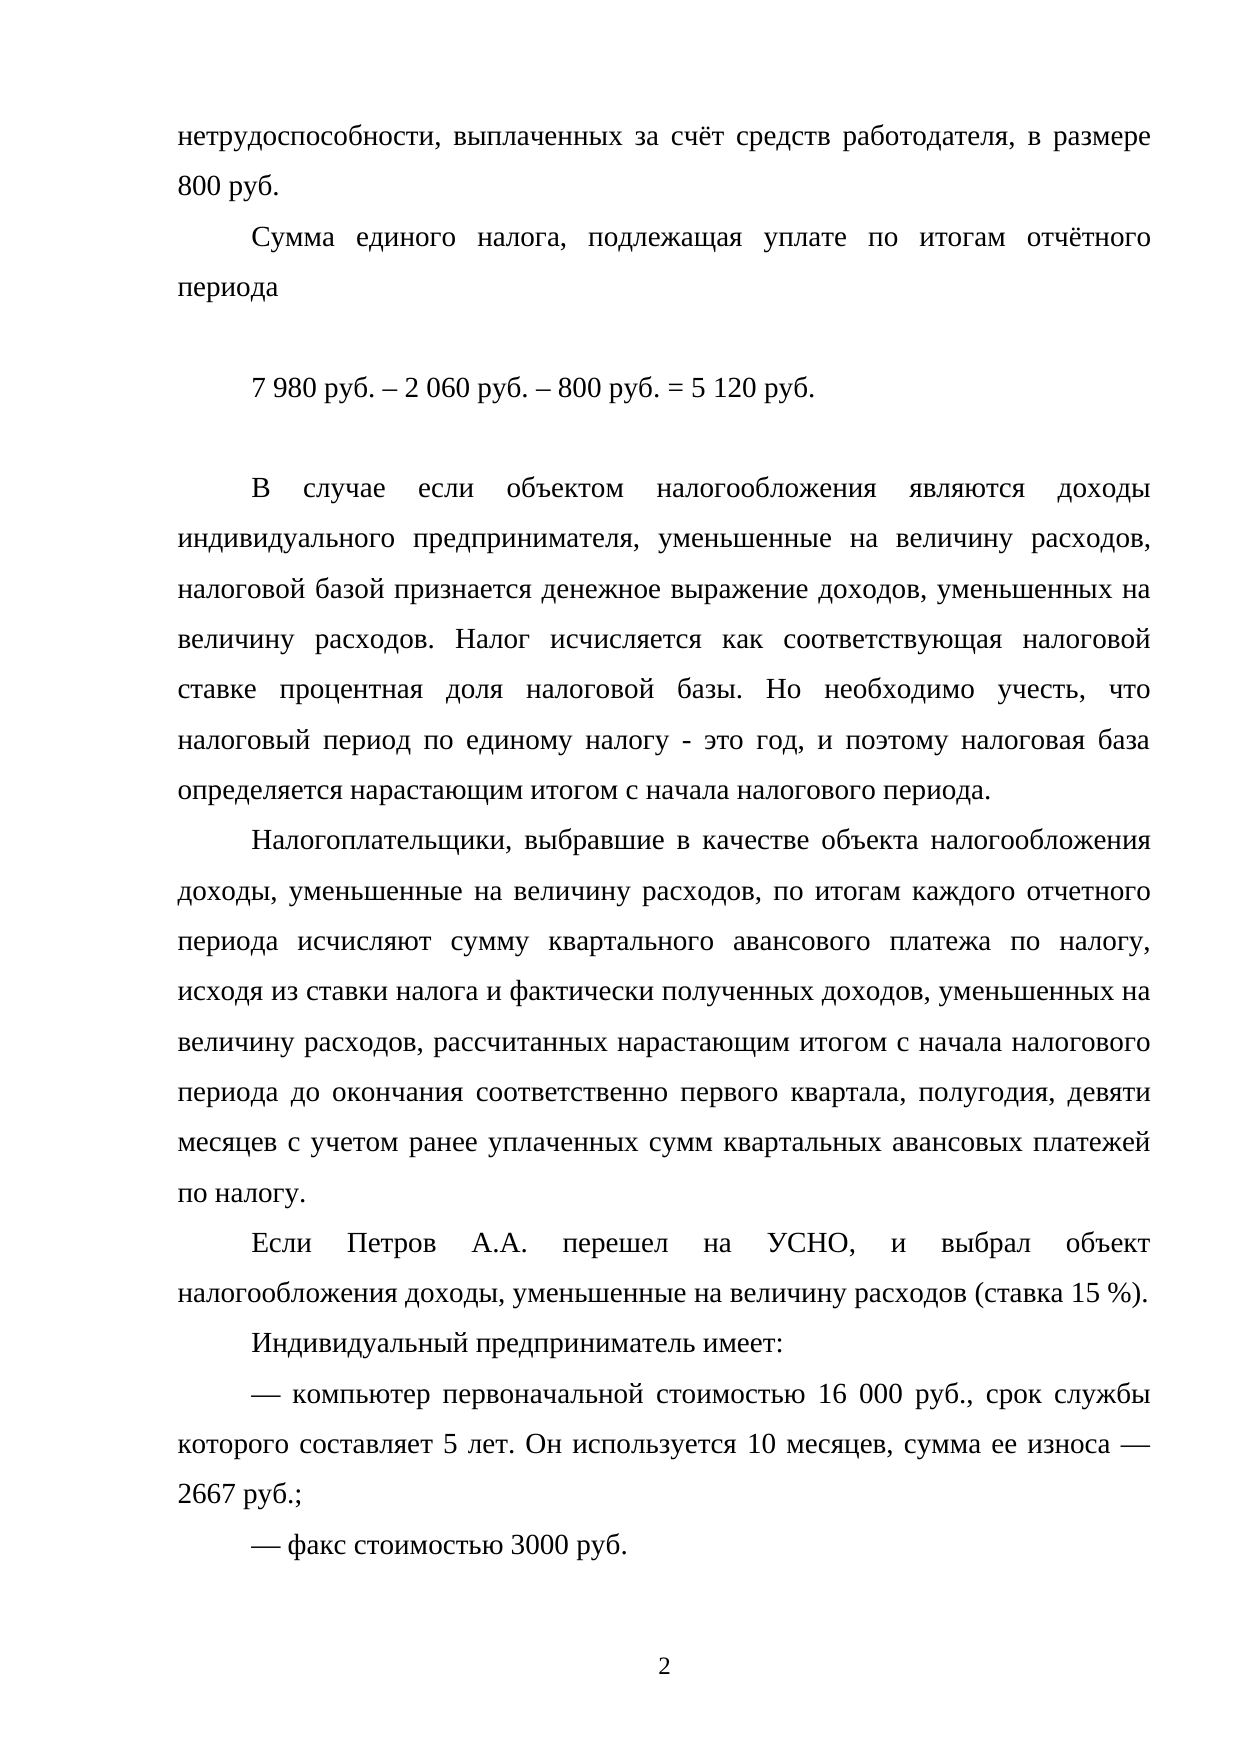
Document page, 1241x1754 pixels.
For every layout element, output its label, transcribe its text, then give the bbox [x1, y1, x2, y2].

text Индивидуальный предприниматель имеет: [177, 1326, 1152, 1359]
text Налогоплательщики, выбравшие в качестве объекта налогообложения доходы, уменьшенные на величину расходов, по итогам каждого отчетного периода исчисляют сумму квартального авансового платежа по налогу, исходя из ставки налога и фактически полученных доходов, уменьшенных на величину расходов, рассчитанных нарастающим итогом с начала налогового периода до окончания соответственно первого квартала, полугодия, девяти месяцев с учетом ранее уплаченных сумм квартальных авансовых платежей по налогу. [177, 822, 1152, 1208]
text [177, 118, 1152, 202]
text Если Петров А.А. перешел на УСНО, и выбрал объект налогообложения доходы, уменьшенные на величину расходов (ставка 15 %). [177, 1225, 1152, 1309]
text — факс стоимостью 3000 руб. [177, 1527, 1152, 1560]
text В случае если объектом налогообложения являются доходы индивидуального предпринимателя, уменьшенные на величину расходов, налоговой базой признается денежное выражение доходов, уменьшенных на величину расходов. Налог исчисляется как соответствующая налоговой ставке процентная доля налоговой базы. Но необходимо учесть, что налоговый период по единому налогу - это год, и поэтому налоговая база определяется нарастающим итогом с начала налогового периода. [177, 470, 1152, 806]
text — компьютер первоначальной стоимостью 16 000 руб., срок службы которого составляет 5 лет. Он используется 10 месяцев, сумма ее износа — 2667 руб.; [177, 1376, 1152, 1510]
text 7 980 руб. – 2 060 руб. – 800 руб. = 5 120 руб. [177, 370, 1152, 403]
text Сумма единого налога, подлежащая уплате по итогам отчётного периода [177, 219, 1152, 303]
